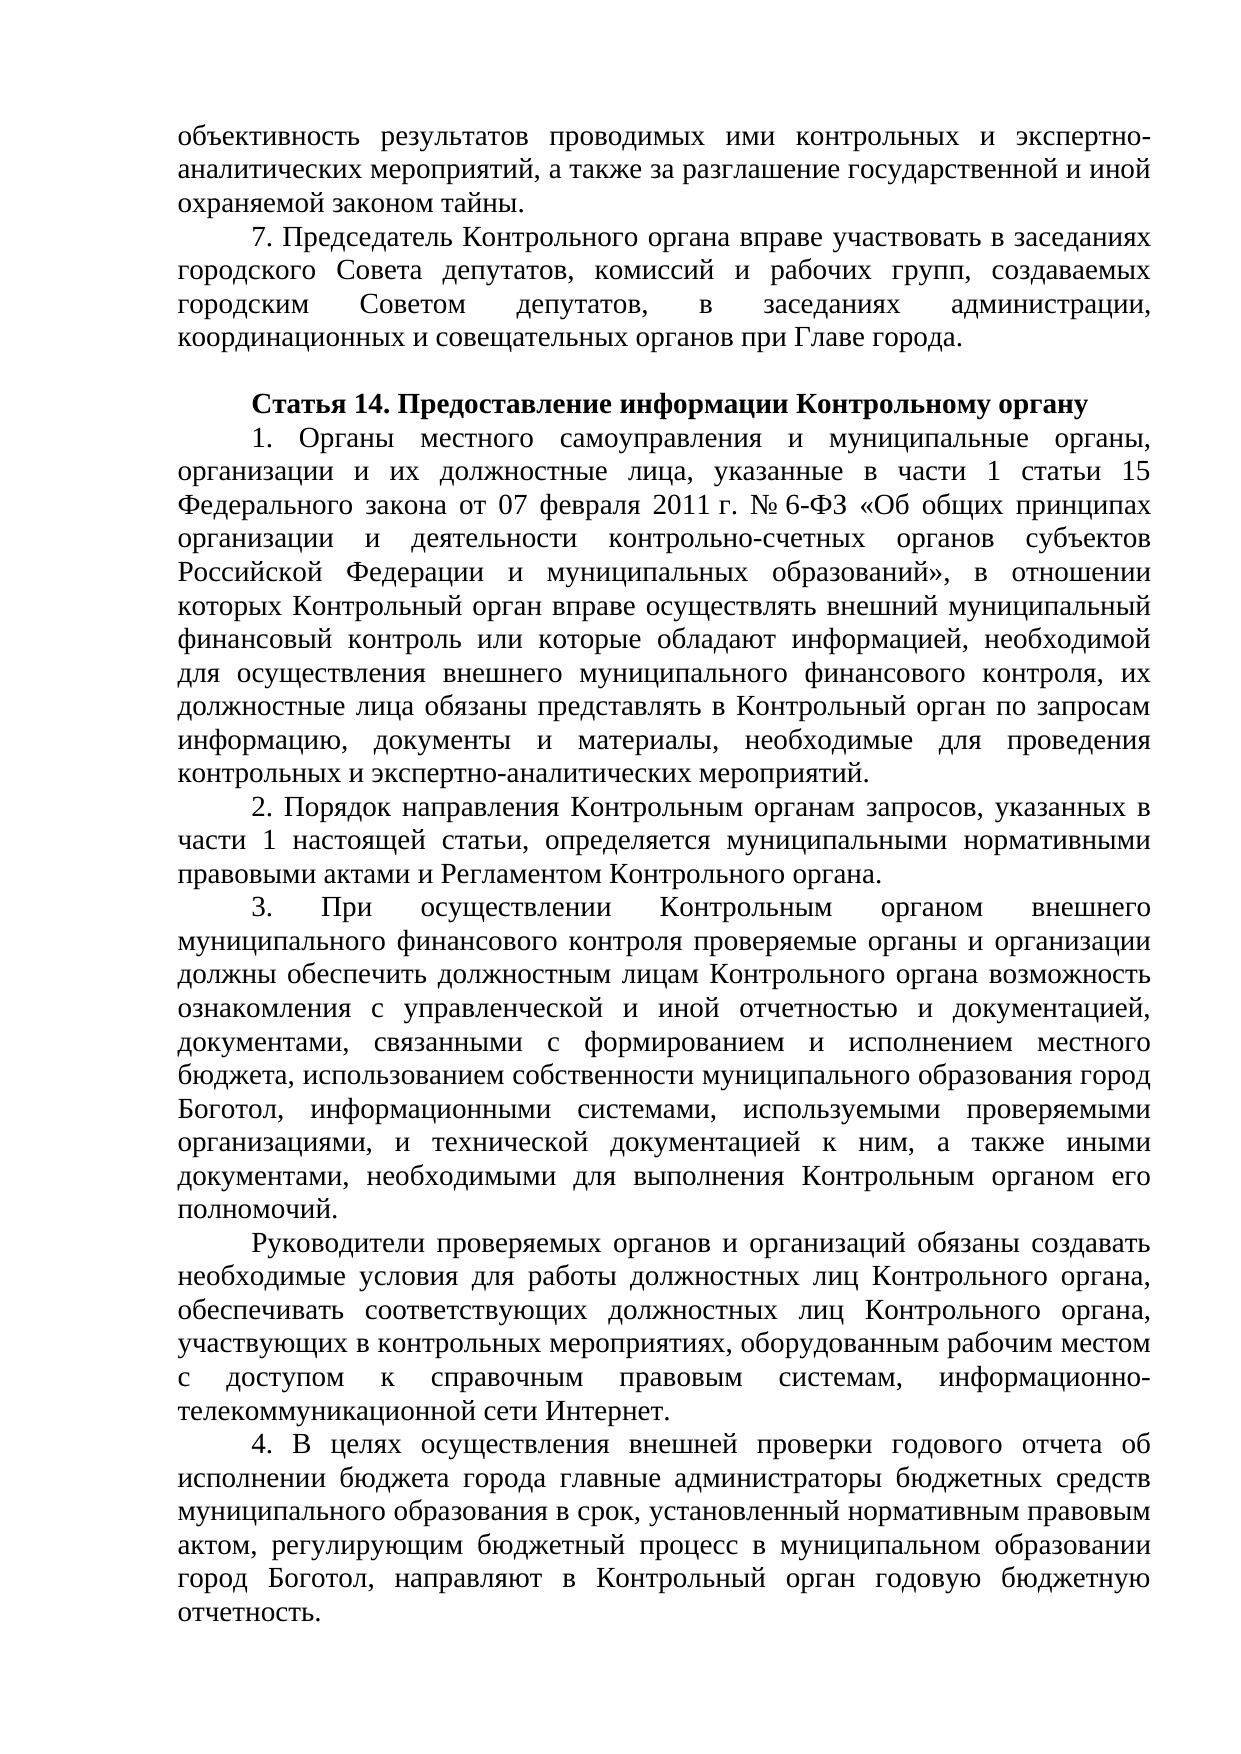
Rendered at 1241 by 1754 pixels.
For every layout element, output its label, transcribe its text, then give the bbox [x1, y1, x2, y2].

text 2. Порядок направления Контрольным органам запросов, указанных в части 1 настоящей статьи, определяется муниципальными нормативными правовыми актами и Регламентом Контрольного органа. [177, 789, 1152, 889]
text 1. Органы местного самоуправления и муниципальные органы, организации и их должностные лица, указанные в части 1 статьи 15 Федерального закона от 07 февраля . № 6-ФЗ «Об общих принципах организации и деятельности контрольно-счетных органов субъектов Российской Федерации и муниципальных образований», в отношении которых Контрольный орган вправе осуществлять внешний муниципальный финансовый контроль или которые обладают информацией, необходимой для осуществления внешнего муниципального финансового контроля, их должностные лица обязаны представлять в Контрольный орган по запросам информацию, документы и материалы, необходимые для проведения контрольных и экспертно-аналитических мероприятий. [177, 420, 1152, 789]
text 3. При осуществлении Контрольным органом внешнего муниципального финансового контроля проверяемые органы и организации должны обеспечить должностным лицам Контрольного органа возможность ознакомления с управленческой и иной отчетностью и документацией, документами, связанными с формированием и исполнением местного бюджета, использованием собственности муниципального образования город Боготол, информационными системами, используемыми проверяемыми организациями, и технической документацией к ним, а также иными документами, необходимыми для выполнения Контрольным органом его полномочий. [177, 889, 1152, 1225]
text Руководители проверяемых органов и организаций обязаны создавать необходимые условия для работы должностных лиц Контрольного органа, обеспечивать соответствующих должностных лиц Контрольного органа, участвующих в контрольных мероприятиях, оборудованным рабочим местом с доступом к справочным правовым системам, информационно-телекоммуникационной сети Интернет. [177, 1225, 1152, 1426]
text 7. Председатель Контрольного органа вправе участвовать в заседаниях городского Совета депутатов, комиссий и рабочих групп, создаваемых городским Советом депутатов, в заседаниях администрации, координационных и совещательных органов при Главе города. [177, 219, 1152, 353]
text 4. В целях осуществления внешней проверки годового отчета об исполнении бюджета города главные администраторы бюджетных средств муниципального образования в срок, установленный нормативным правовым актом, регулирующим бюджетный процесс в муниципальном образовании город Боготол, направляют в Контрольный орган годовую бюджетную отчетность. [177, 1426, 1152, 1627]
text Статья 14. Предоставление информации Контрольному органу [177, 386, 1152, 420]
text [177, 118, 1152, 219]
